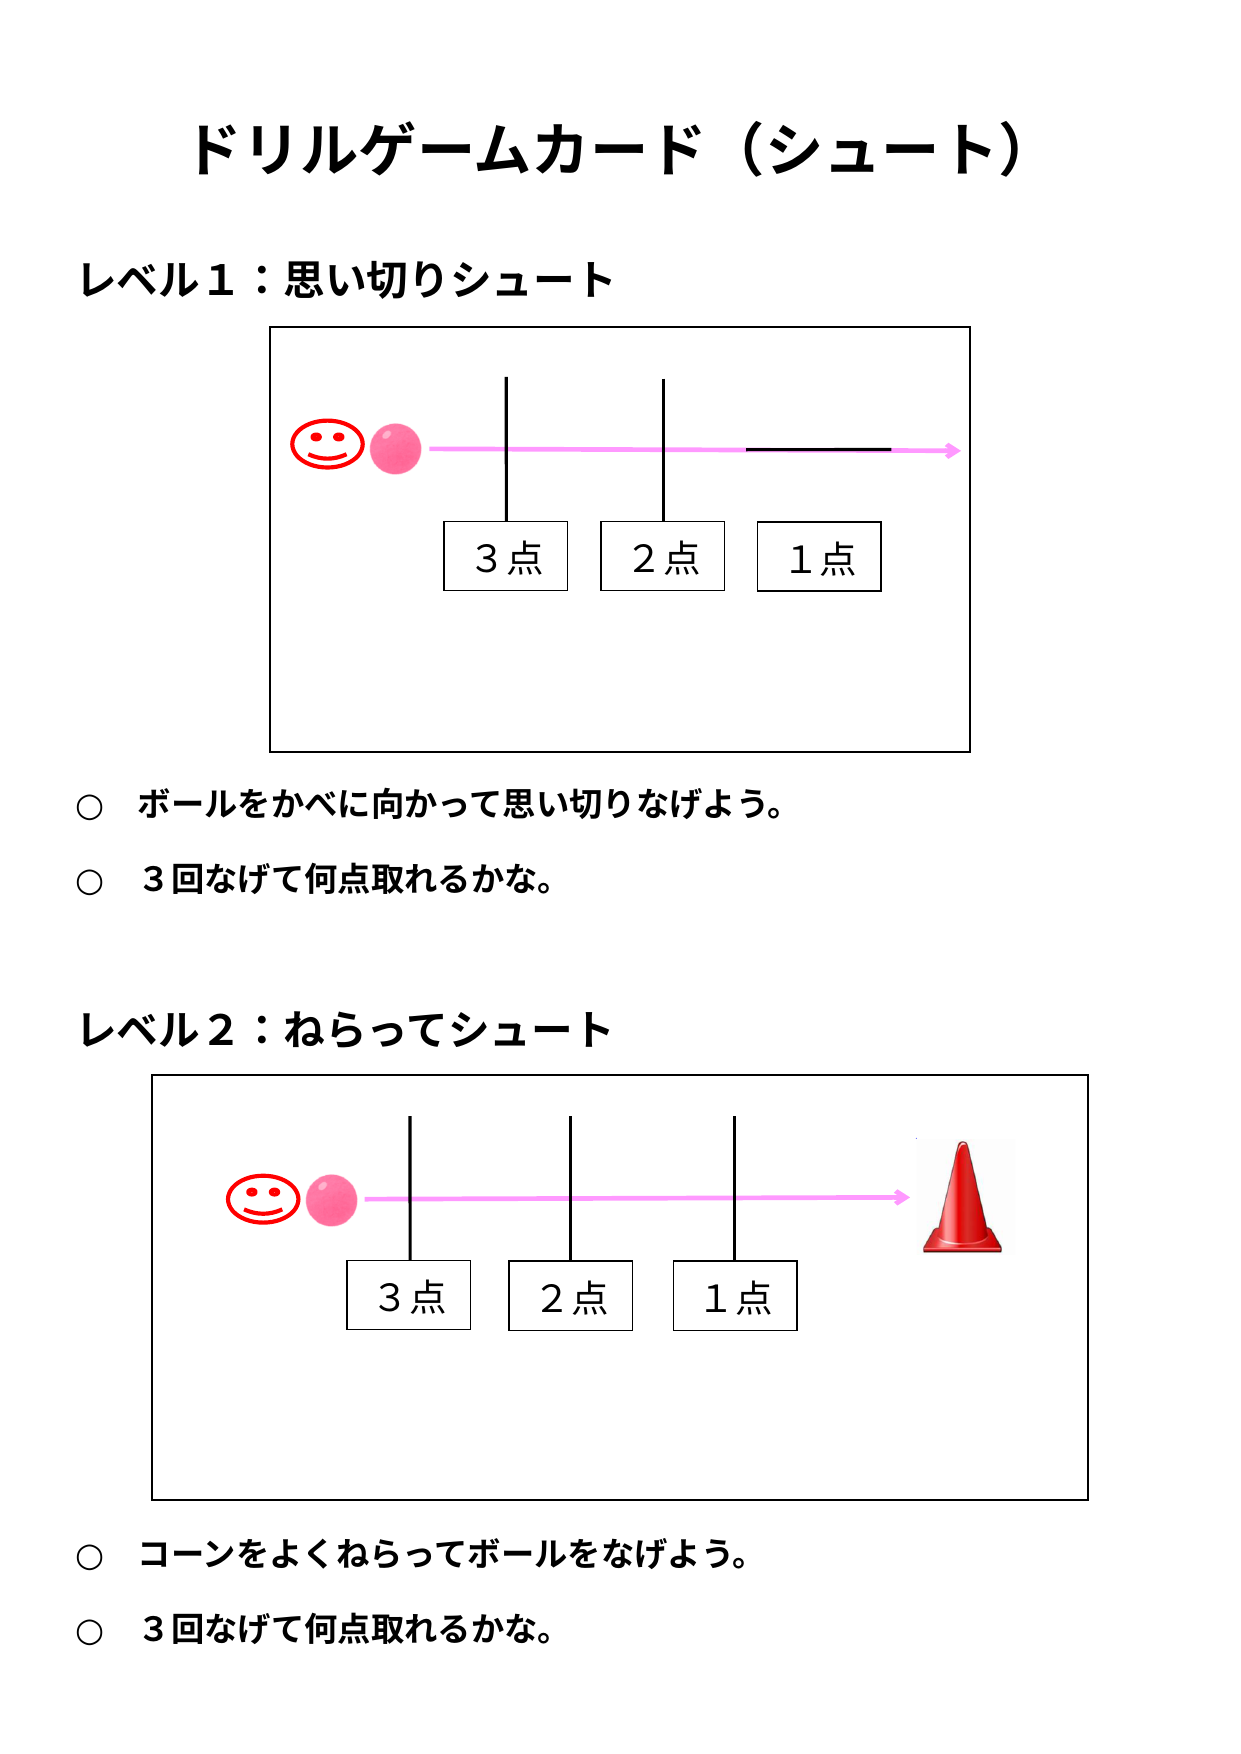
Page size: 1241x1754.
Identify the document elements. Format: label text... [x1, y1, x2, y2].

text レベル２：ねらってシュート [75, 989, 1165, 1064]
picture [303, 1170, 360, 1229]
text ○ ボールをかべに向かって思い切りなげよう。 [75, 764, 1165, 839]
picture [367, 419, 424, 477]
text レベル１：思い切りシュート [75, 239, 1165, 314]
text ○ コーンをよくねらってボールをなげよう。 [75, 1514, 1165, 1589]
text ○ ３回なげて何点取れるかな。 [75, 839, 1165, 914]
text ○ ３回なげて何点取れるかな。 [75, 1589, 1165, 1664]
text ドリルゲームカード（シュート） [75, 89, 1165, 202]
picture [915, 1137, 1016, 1255]
